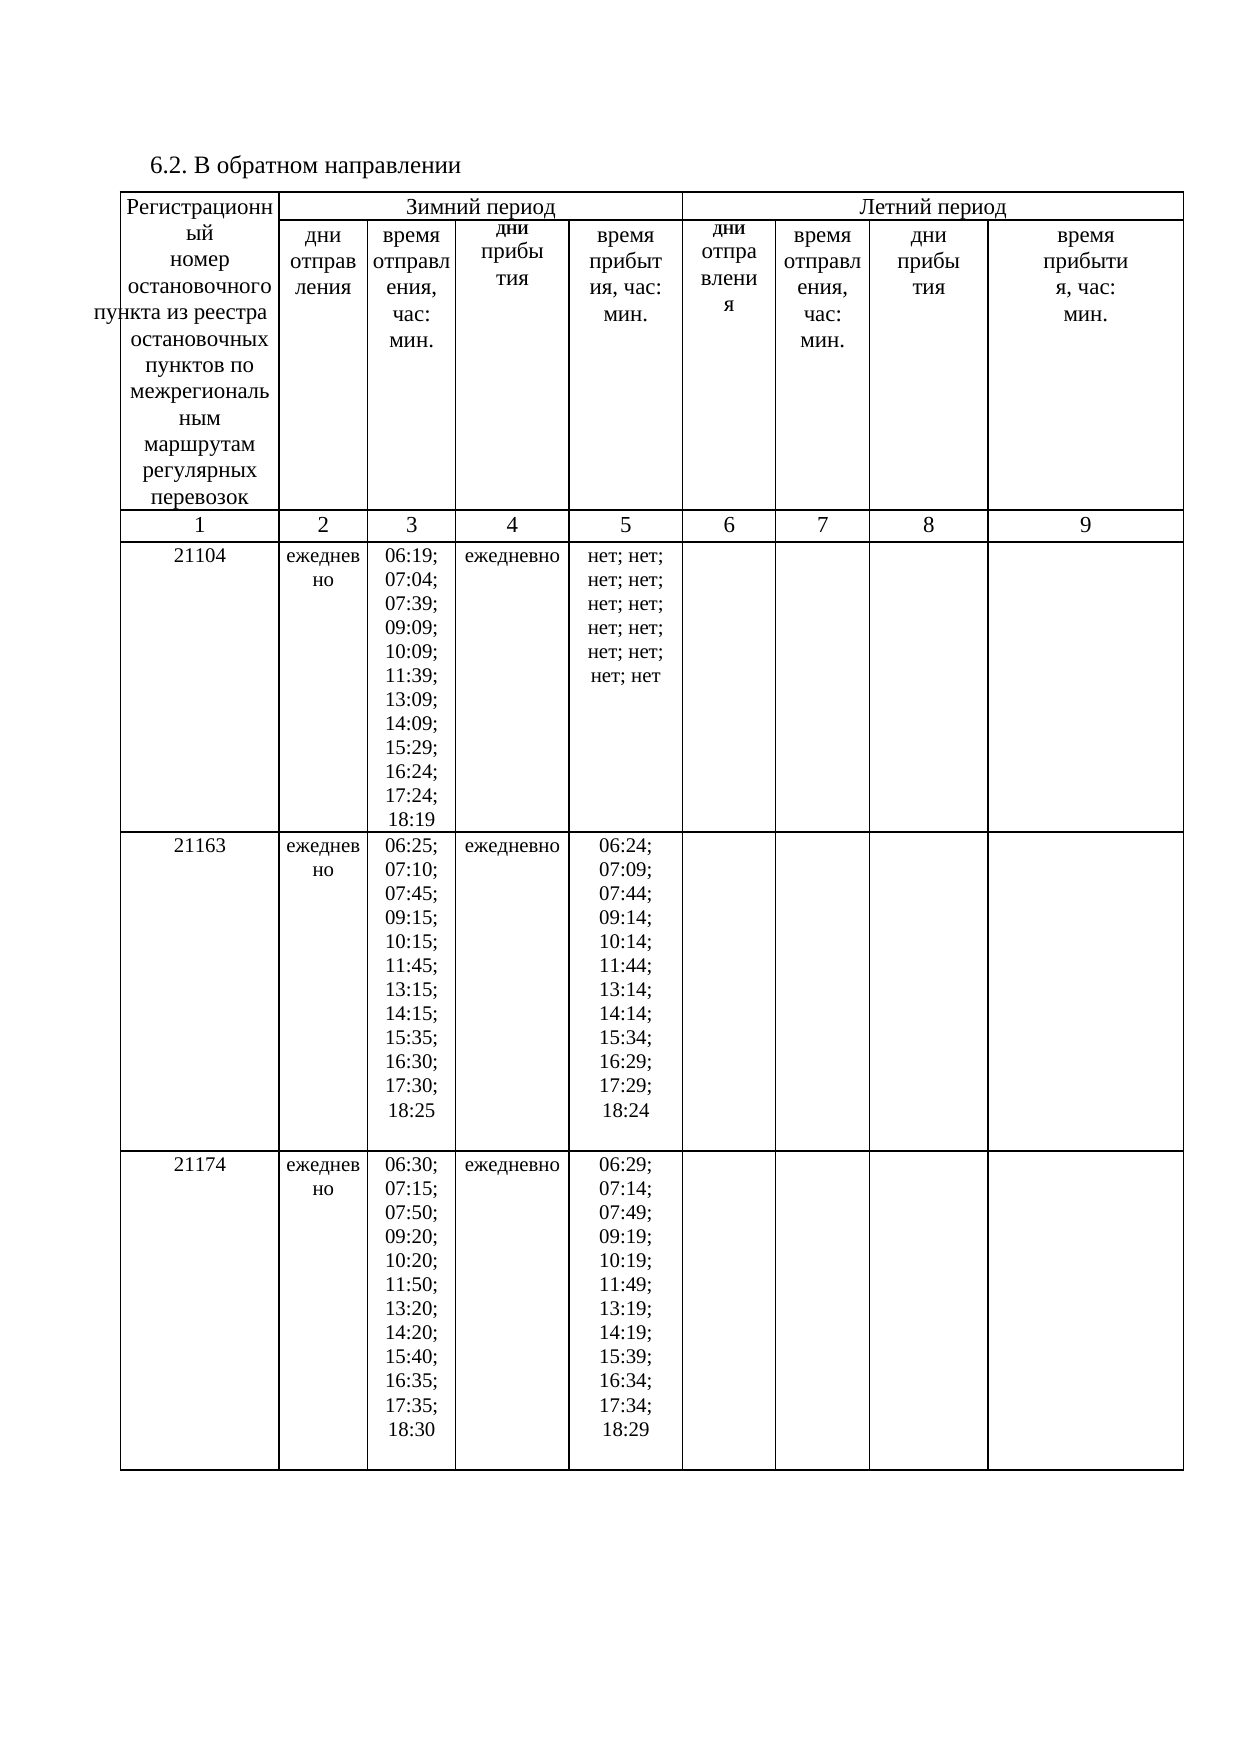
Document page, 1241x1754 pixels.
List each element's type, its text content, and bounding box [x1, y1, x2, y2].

table_cell 21163 [121, 833, 278, 1150]
table_cell [776, 1152, 869, 1469]
table_cell [776, 543, 869, 831]
table_cell [989, 543, 1183, 831]
table_cell 4 [456, 511, 568, 541]
table_cell 3 [368, 511, 455, 541]
table_cell [683, 1152, 775, 1469]
table_cell время отправл ения, час: мин. [368, 221, 455, 509]
table_cell ежедневно [456, 833, 568, 1150]
table_cell [683, 833, 775, 1150]
table_cell 5 [570, 511, 682, 541]
table_cell 06:24; 07:09; 07:44; 09:14; 10:14; 11:44; 13:14; 14:14; 15:34; 16:29; 17:29; 18:24 [570, 833, 682, 1150]
table_cell время прибыти я, час: мин. [989, 221, 1183, 509]
table_cell время отправл ения, час: мин. [776, 221, 869, 509]
table_cell ДНИ прибы тия [456, 221, 568, 509]
table_cell 21174 [121, 1152, 278, 1469]
table_cell 7 [776, 511, 869, 541]
table_cell [989, 1152, 1183, 1469]
table_cell 9 [989, 511, 1183, 541]
table_cell нет; нет; нет; нет; нет; нет; нет; нет; нет; нет; нет; нет [570, 543, 682, 831]
table_cell 2 [280, 511, 367, 541]
table_cell время прибыт ия, час: мин. [570, 221, 682, 509]
table_cell дни прибы тия [870, 221, 987, 509]
table_cell [776, 833, 869, 1150]
table_cell ежедневно [280, 1152, 367, 1469]
text 6.2. В обратном направлении [150, 150, 1090, 179]
table_cell [989, 833, 1183, 1150]
table_cell 06:19; 07:04; 07:39; 09:09; 10:09; 11:39; 13:09; 14:09; 15:29; 16:24; 17:24; 18:19 [368, 543, 455, 831]
table_cell 06:30; 07:15; 07:50; 09:20; 10:20; 11:50; 13:20; 14:20; 15:40; 16:35; 17:35; 18:30 [368, 1152, 455, 1469]
table_cell 6 [683, 511, 775, 541]
table_cell [683, 543, 775, 831]
table_header Зимний период [280, 193, 682, 219]
table_cell дни отправ ления [280, 221, 367, 509]
table_cell [870, 543, 987, 831]
table_cell ежедневно [456, 1152, 568, 1469]
table_cell ежедневно [456, 543, 568, 831]
table_header Регистрационный номер остановочного пункта из реестра остановочных пунктов по межрегиональным маршрутам регулярных перевозок [121, 193, 278, 509]
table_cell 06:29; 07:14; 07:49; 09:19; 10:19; 11:49; 13:19; 14:19; 15:39; 16:34; 17:34; 18:29 [570, 1152, 682, 1469]
table_cell [870, 833, 987, 1150]
table_cell ежедневно [280, 833, 367, 1150]
table_cell 21104 [121, 543, 278, 831]
table_cell ежедневно [280, 543, 367, 831]
table_cell 8 [870, 511, 987, 541]
table_header Летний период [683, 193, 1183, 219]
table_cell [870, 1152, 987, 1469]
table_cell 06:25; 07:10; 07:45; 09:15; 10:15; 11:45; 13:15; 14:15; 15:35; 16:30; 17:30; 18:25 [368, 833, 455, 1150]
table_cell 1 [121, 511, 278, 541]
table_cell ДНИ отпра влени я [683, 221, 775, 509]
